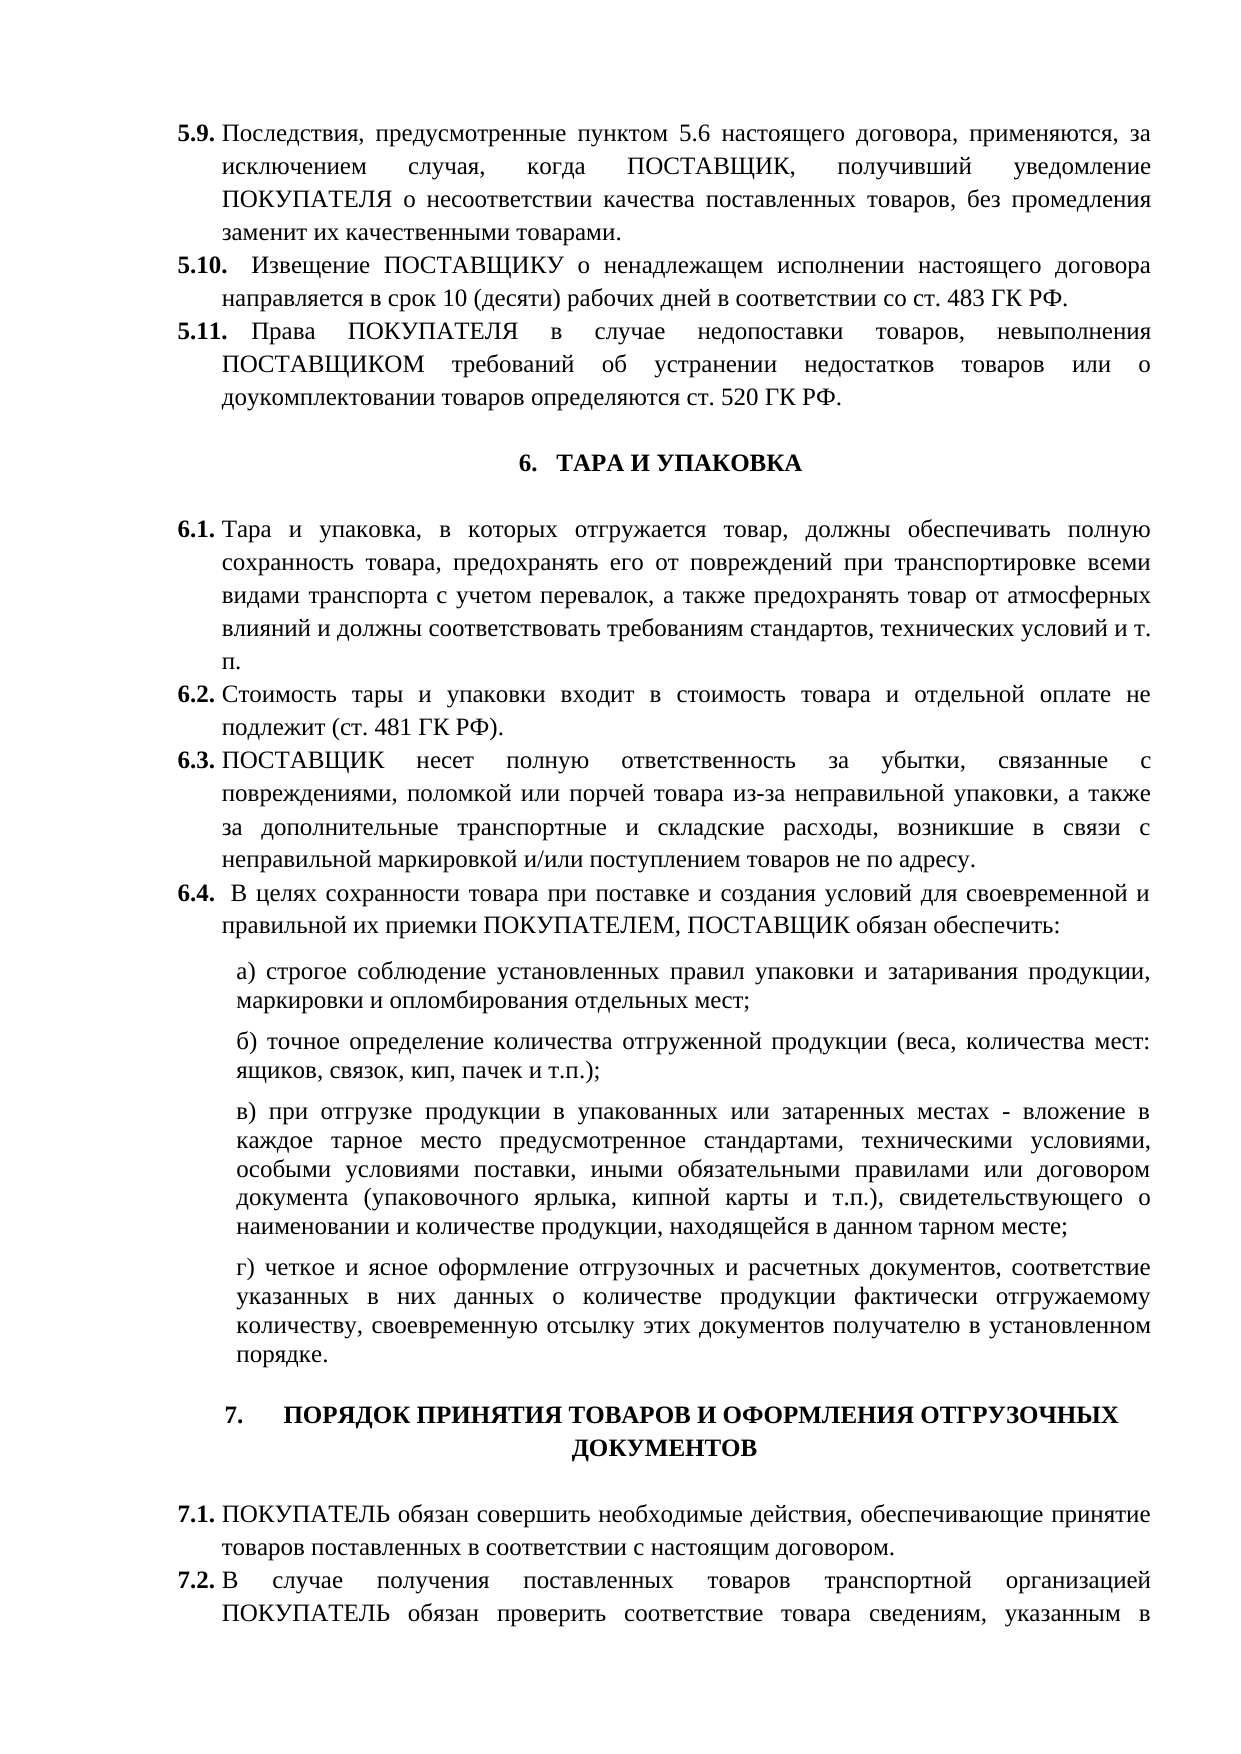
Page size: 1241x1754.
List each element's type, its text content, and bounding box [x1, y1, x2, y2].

list ПОСТАВЩИК несет полную ответственность за убытки, связанные с повреждениями, поломкой или порчей товара из-за неправильной упаковки, а также за дополнительные транспортные и складские расходы, возникшие в связи с неправильной маркировкой и/или поступлением товаров не по адресу. [177, 746, 1152, 873]
list Права ПОКУПАТЕЛЯ в случае недопоставки товаров, невыполнения ПОСТАВЩИКОМ требований об устранении недостатков товаров или о доукомплектовании товаров определяются ст. 520 ГК РФ. [177, 316, 1152, 411]
text а) строгое соблюдение установленных правил упаковки и затаривания продукции, маркировки и опломбирования отдельных мест; [236, 956, 1152, 1014]
list В целях сохранности товара при поставке и создания условий для своевременной и правильной их приемки ПОКУПАТЕЛЕМ, ПОСТАВЩИК обязан обеспечить: [177, 878, 1152, 939]
list Извещение ПОСТАВЩИКУ о ненадлежащем исполнении настоящего договора направляется в срок 10 (десяти) рабочих дней в соответствии со ст. 483 ГК РФ. [177, 250, 1152, 312]
list Стоимость тары и упаковки входит в стоимость товара и отдельной оплате не подлежит (ст. 481 ГК РФ). [177, 679, 1152, 741]
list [177, 1566, 1152, 1627]
list ПОРЯДОК ПРИНЯТИЯ ТОВАРОВ И ОФОРМЛЕНИЯ ОТГРУЗОЧНЫХ ДОКУМЕНТОВ [177, 1400, 1152, 1462]
list ПОКУПАТЕЛЬ обязан совершить необходимые действия, обеспечивающие принятие товаров поставленных в соответствии с настоящим договором. [177, 1499, 1152, 1561]
text в) при отгрузке продукции в упакованных или затаренных местах - вложение в каждое тарное место предусмотренное стандартами, техническими условиями, особыми условиями поставки, иными обязательными правилами или договором документа (упаковочного ярлыка, кипной карты и т.п.), свидетельствующего о наименовании и количестве продукции, находящейся в данном тарном месте; [236, 1096, 1152, 1240]
list Последствия, предусмотренные пунктом 5.6 настоящего договора, применяются, за исключением случая, когда ПОСТАВЩИК, получивший уведомление ПОКУПАТЕЛЯ о несоответствии качества поставленных товаров, без промедления заменит их качественными товарами. [177, 118, 1152, 246]
text г) четкое и ясное оформление отгрузочных и расчетных документов, соответствие указанных в них данных о количестве продукции фактически отгружаемому количеству, своевременную отсылку этих документов получателю в установленном порядке. [236, 1252, 1152, 1367]
list ТАРА И УПАКОВКА [169, 448, 1152, 477]
list Тара и упаковка, в которых отгружается товар, должны обеспечивать полную сохранность товара, предохранять его от повреждений при транспортировке всеми видами транспорта с учетом перевалок, а также предохранять товар от атмосферных влияний и должны соответствовать требованиям стандартов, технических условий и т. п. [177, 514, 1152, 675]
text б) точное определение количества отгруженной продукции (веса, количества мест: ящиков, связок, кип, пачек и т.п.); [236, 1026, 1152, 1084]
